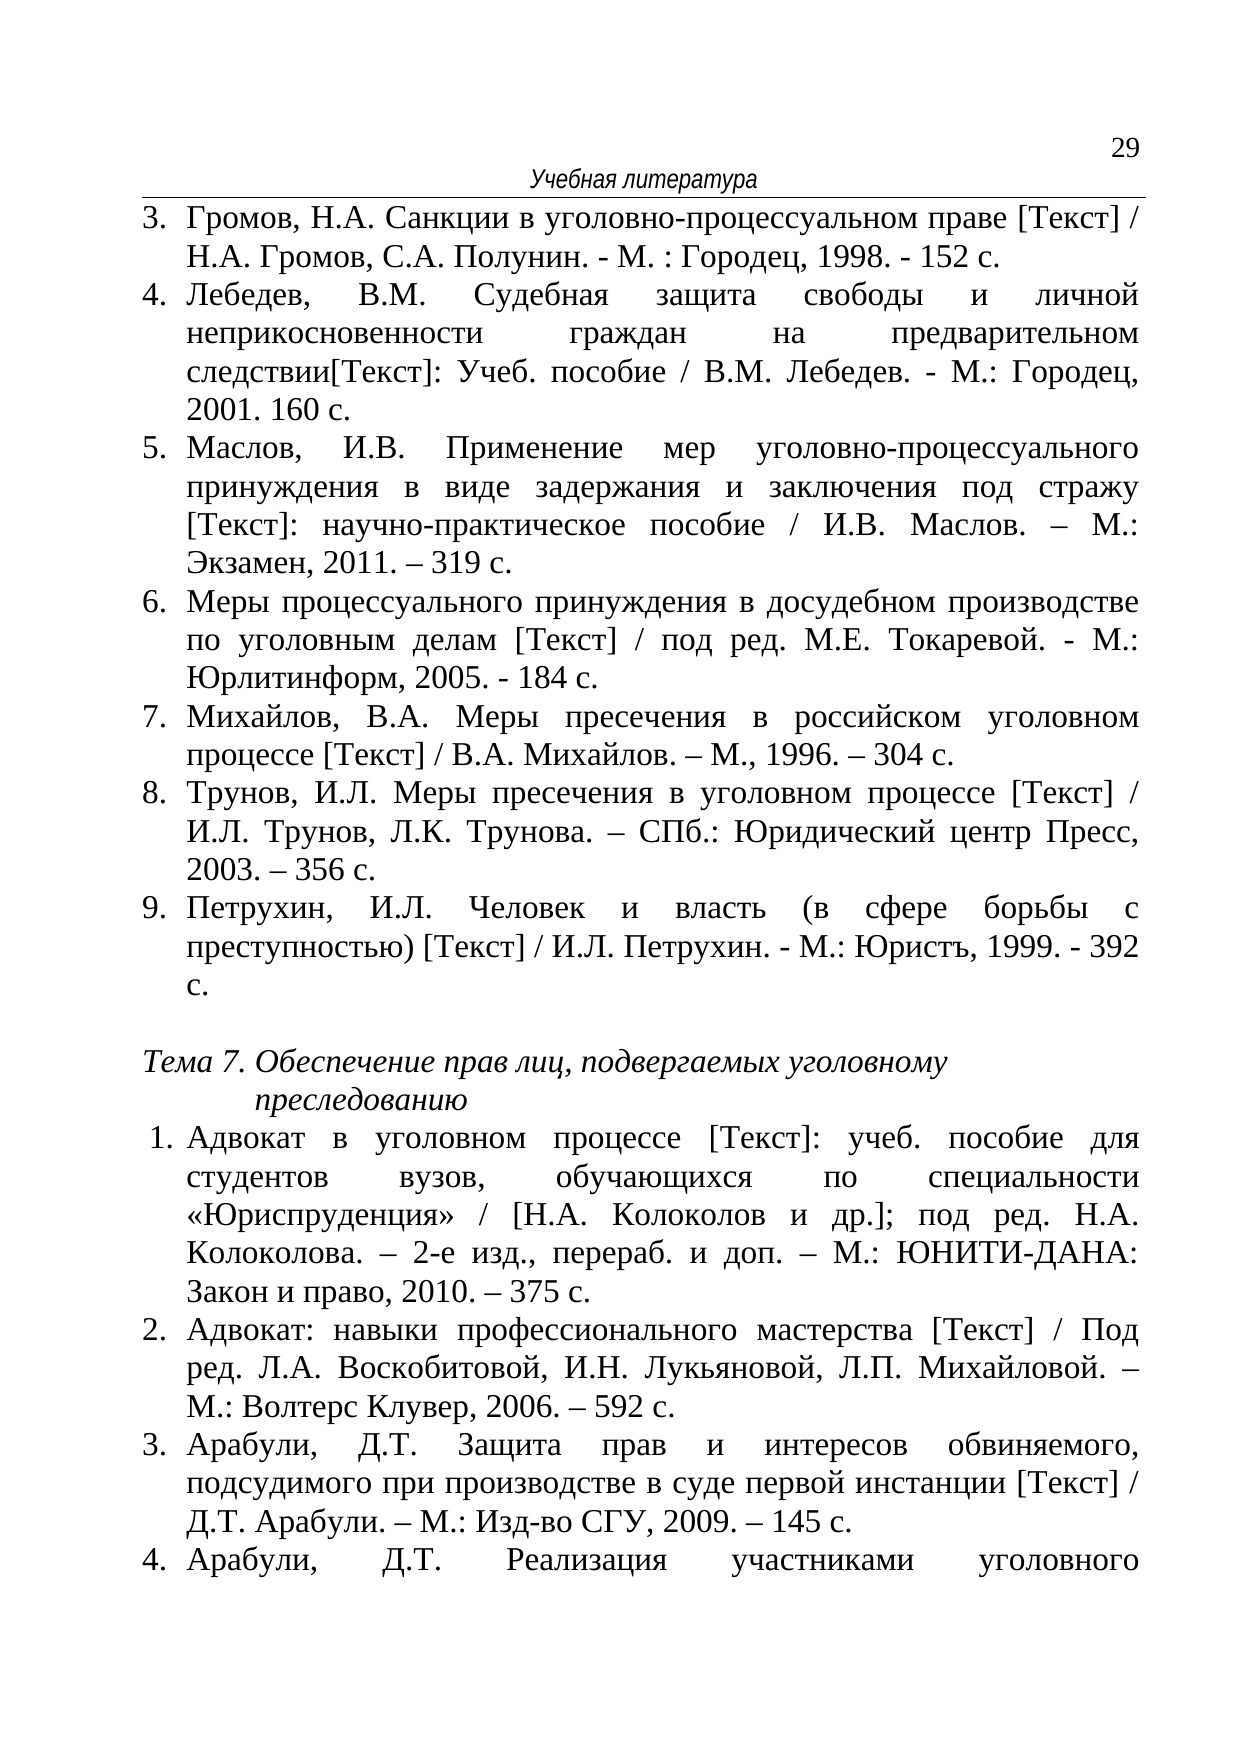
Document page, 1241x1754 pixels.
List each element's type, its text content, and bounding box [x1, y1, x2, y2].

list Лебедев, В.М. Судебная защита свободы и личной неприкосновенности граждан на предварительном следствии[Текст]: Учеб. пособие / В.М. Лебедев. - М.: Городец, 2001. 160 с. [142, 274, 1140, 428]
list Громов, Н.А. Санкции в уголовно-процессуальном праве [Текст] / Н.А. Громов, С.А. Полунин. - М. : Городец, 1998. - 152 с. [142, 198, 1140, 274]
list Адвокат: навыки профессионального мастерства [Текст] / Под ред. Л.А. Воскобитовой, И.Н. Лукьяновой, Л.П. Михайловой. – М.: Волтерс Клувер, 2006. – 592 с. [142, 1309, 1140, 1424]
list Меры процессуального принуждения в досудебном производстве по уголовным делам [Текст] / под ред. М.Е. Токаревой. - М.: Юрлитинформ, 2005. - 184 с. [142, 581, 1140, 696]
list Михайлов, В.А. Меры пресечения в российском уголовном процессе [Текст] / В.А. Михайлов. – М., 1996. – 304 с. [142, 696, 1140, 773]
list Петрухин, И.Л. Человек и власть (в сфере борьбы с преступностью) [Текст] / И.Л. Петрухин. - М.: Юристъ, 1999. - 392 с. [142, 888, 1140, 1003]
list Адвокат в уголовном процессе [Текст]: учеб. пособие для студентов вузов, обучающихся по специальности «Юриспруденция» / [Н.А. Колоколов и др.]; под ред. Н.А. Колоколова. – 2-е изд., перераб. и доп. – М.: ЮНИТИ-ДАНА: Закон и право, 2010. – 375 с. [149, 1118, 1140, 1309]
text преследованию [254, 1079, 1140, 1118]
list Трунов, И.Л. Меры пресечения в уголовном процессе [Текст] / И.Л. Трунов, Л.К. Трунова. – СПб.: Юридический центр Пресс, 2003. – 356 с. [142, 773, 1140, 888]
list Маслов, И.В. Применение мер уголовно-процессуального принуждения в виде задержания и заключения под стражу [Текст]: научно-практическое пособие / И.В. Маслов. – М.: Экзамен, 2011. – 319 с. [142, 428, 1140, 581]
list Арабули, Д.Т. Защита прав и интересов обвиняемого, подсудимого при производстве в суде первой инстанции [Текст] / Д.Т. Арабули. – М.: Изд-во СГУ, 2009. – 145 с. [142, 1424, 1140, 1539]
text Тема 7. Обеспечение прав лиц, подвергаемых уголовному [142, 1041, 1140, 1079]
